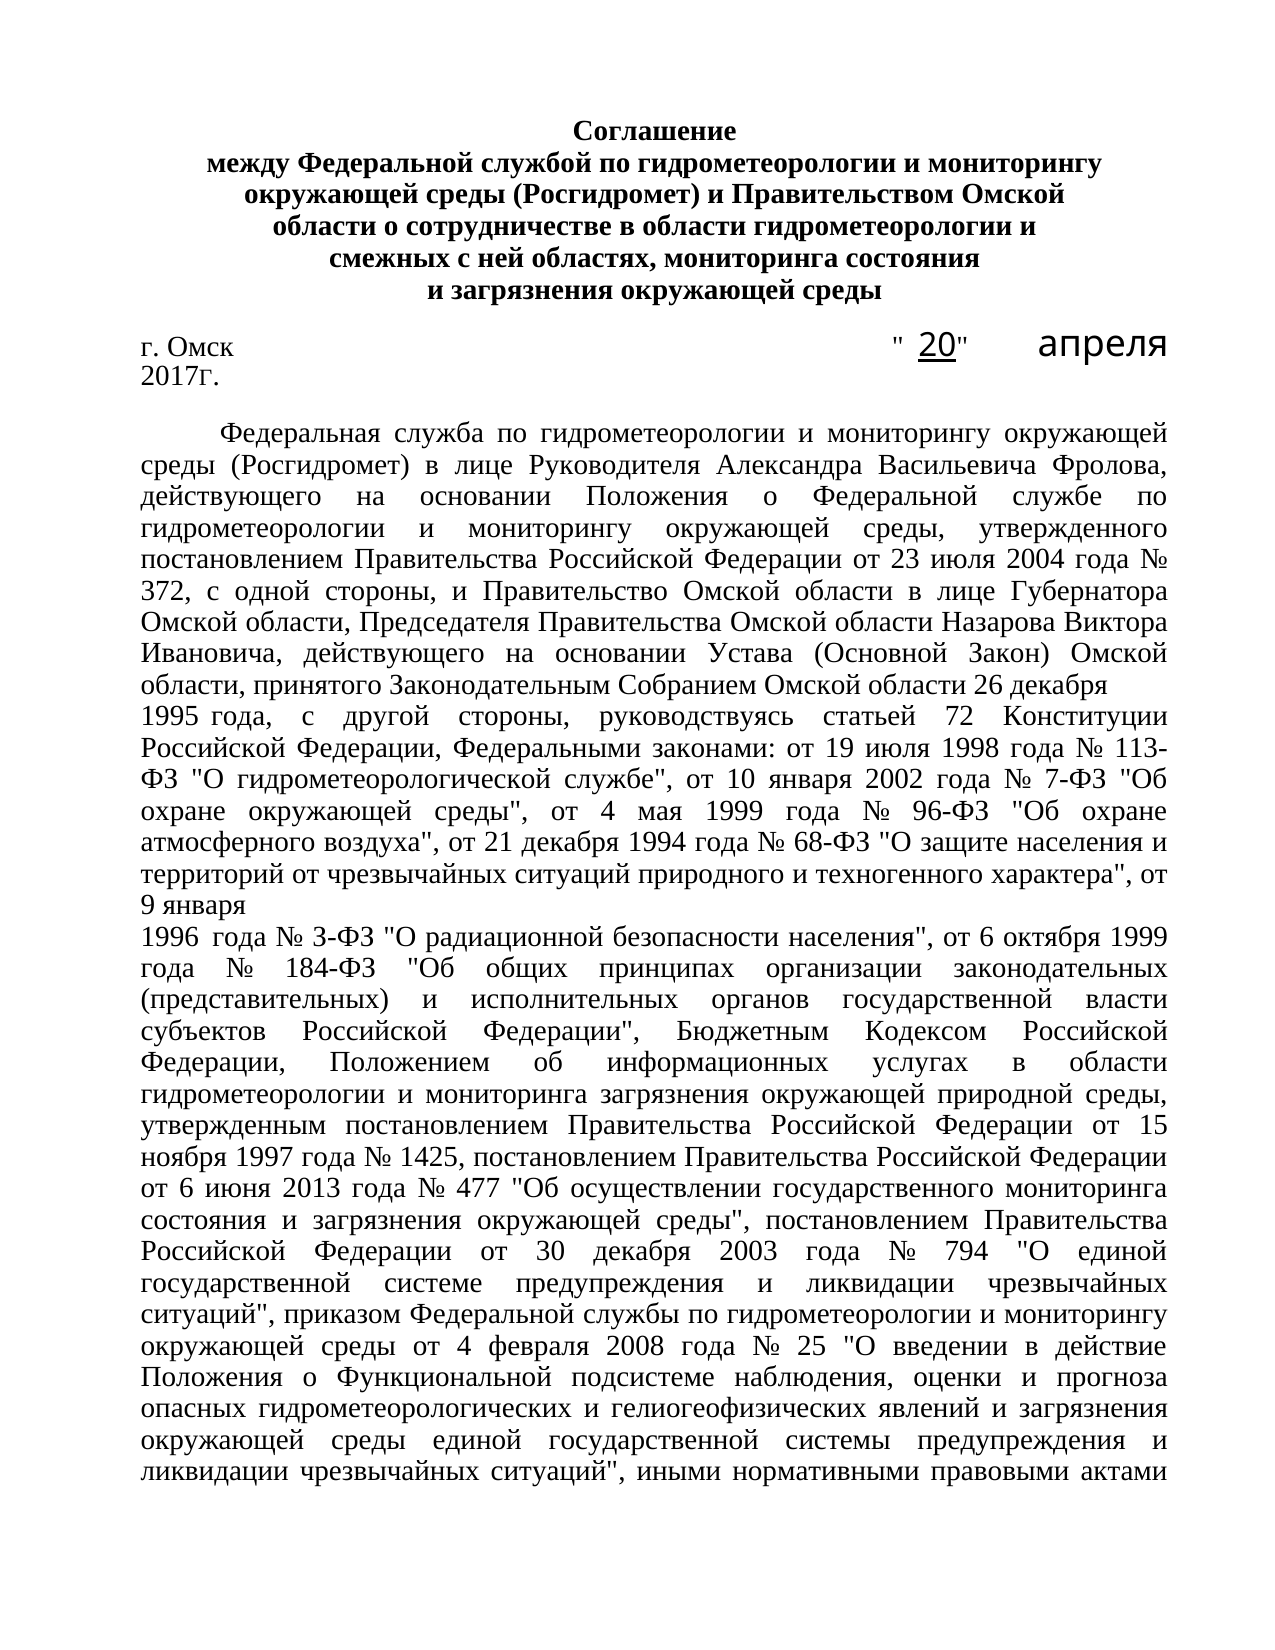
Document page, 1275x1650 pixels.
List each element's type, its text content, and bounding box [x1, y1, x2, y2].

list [140, 921, 1168, 1487]
text г. Омск " 20" апреля 2017г. [140, 333, 1168, 392]
text между Федеральной службой по гидрометеорологии и мониторингу окружающей среды (Росгидромет) и Правительством Омской области о сотрудничестве в области гидрометеорологии и смежных с ней областях, мониторинга состояния и загрязнения окружающей среды [140, 147, 1168, 306]
list года, с другой стороны, руководствуясь статьей 72 Конституции Российской Федерации, Федеральными законами: от 19 июля 1998 года № 113-ФЗ "О гидрометеорологической службе", от 10 января 2002 года № 7-ФЗ "Об охране окружающей среды", от 4 мая 1999 года № 96-ФЗ "Об охране атмосферного воздуха", от 21 декабря 1994 года № 68-ФЗ "О защите населения и территорий от чрезвычайных ситуаций природного и техногенного характера", от 9 января [140, 701, 1168, 921]
text Федеральная служба по гидрометеорологии и мониторингу окружающей среды (Росгидромет) в лице Руководителя Александра Васильевича Фролова, действующего на основании Положения о Федеральной службе по гидрометеорологии и мониторингу окружающей среды, утвержденного постановлением Правительства Российской Федерации от 23 июля 2004 года № 372, с одной стороны, и Правительство Омской области в лице Губернатора Омской области, Председателя Правительства Омской области Назарова Виктора Ивановича, действующего на основании Устава (Основной Закон) Омской области, принятого Законодательным Собранием Омской области 26 декабря [140, 417, 1168, 701]
text Соглашение [140, 115, 1168, 147]
